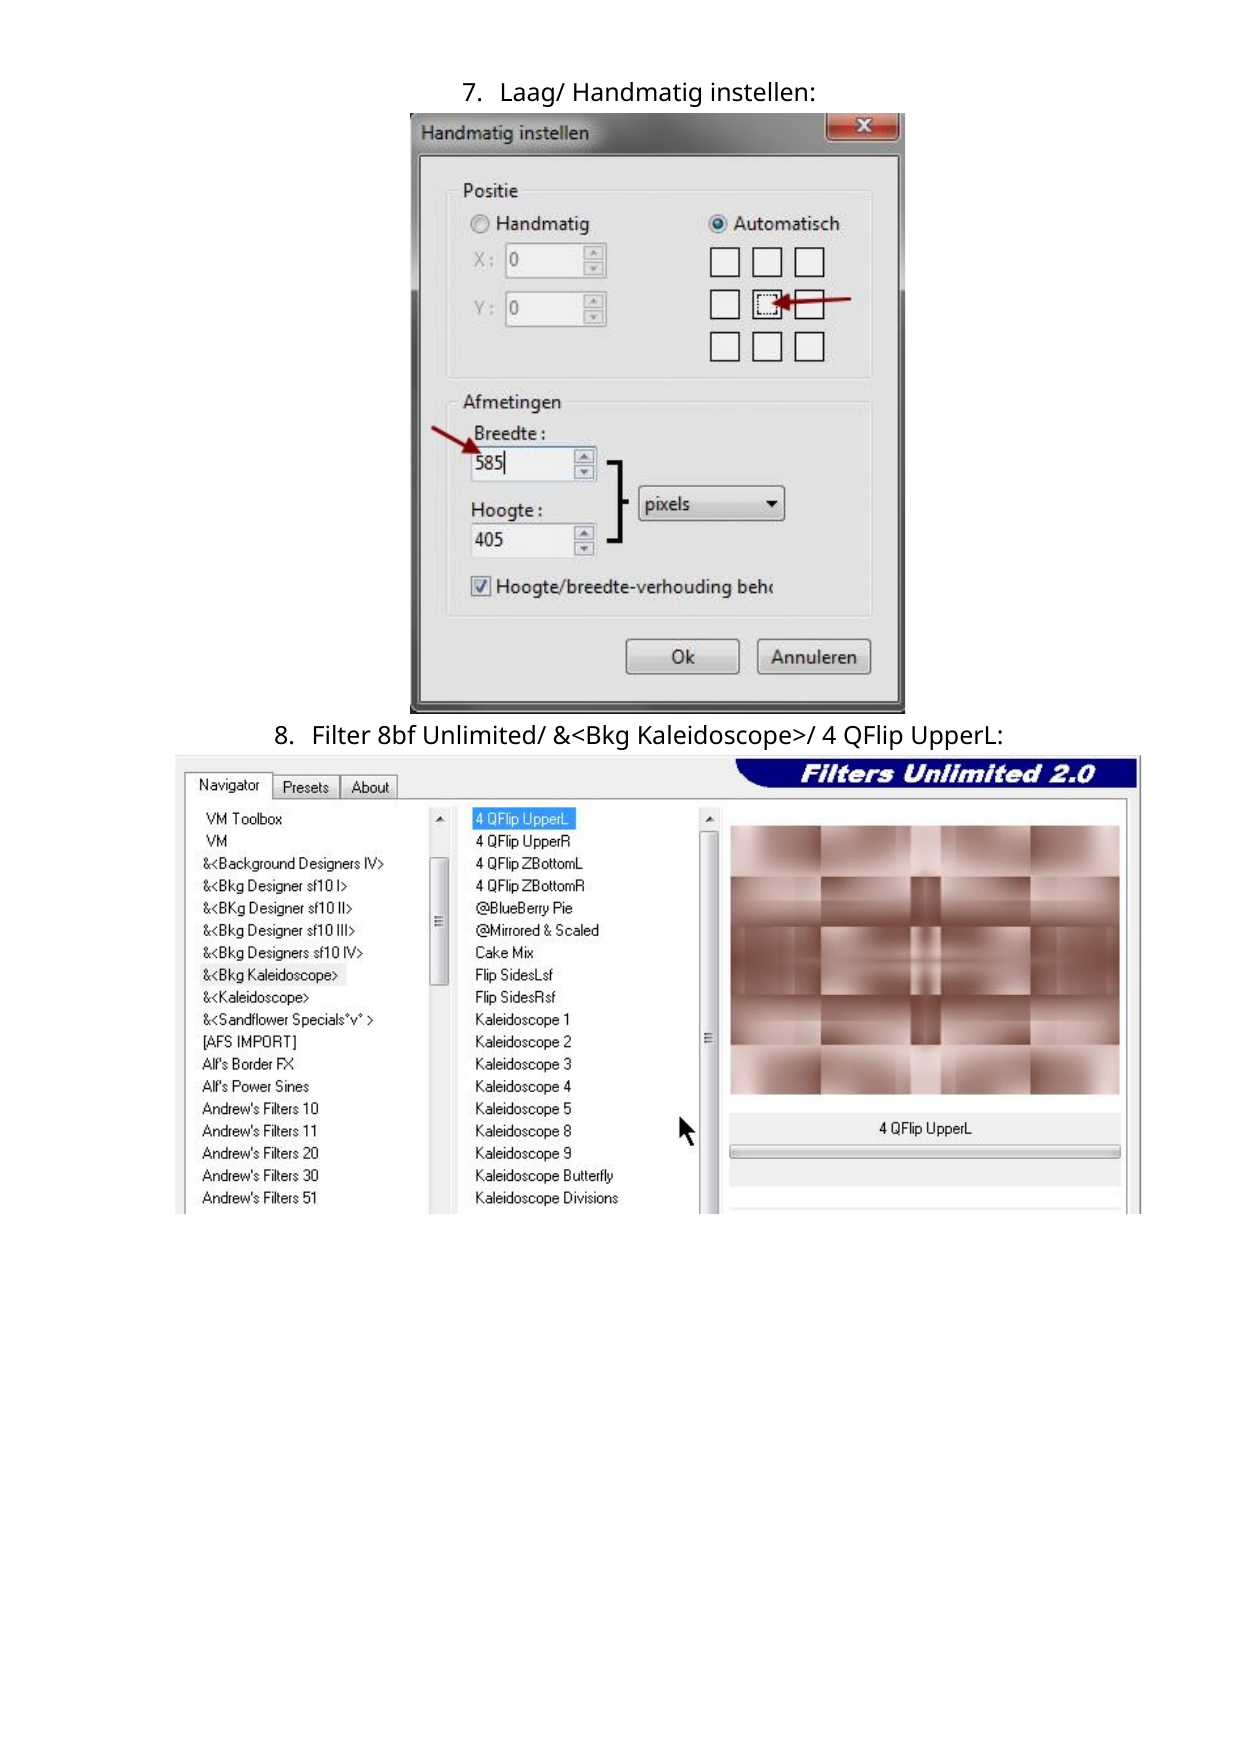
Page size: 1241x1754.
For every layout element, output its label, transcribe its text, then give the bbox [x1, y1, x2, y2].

picture [410, 113, 906, 714]
picture [174, 755, 1142, 1214]
